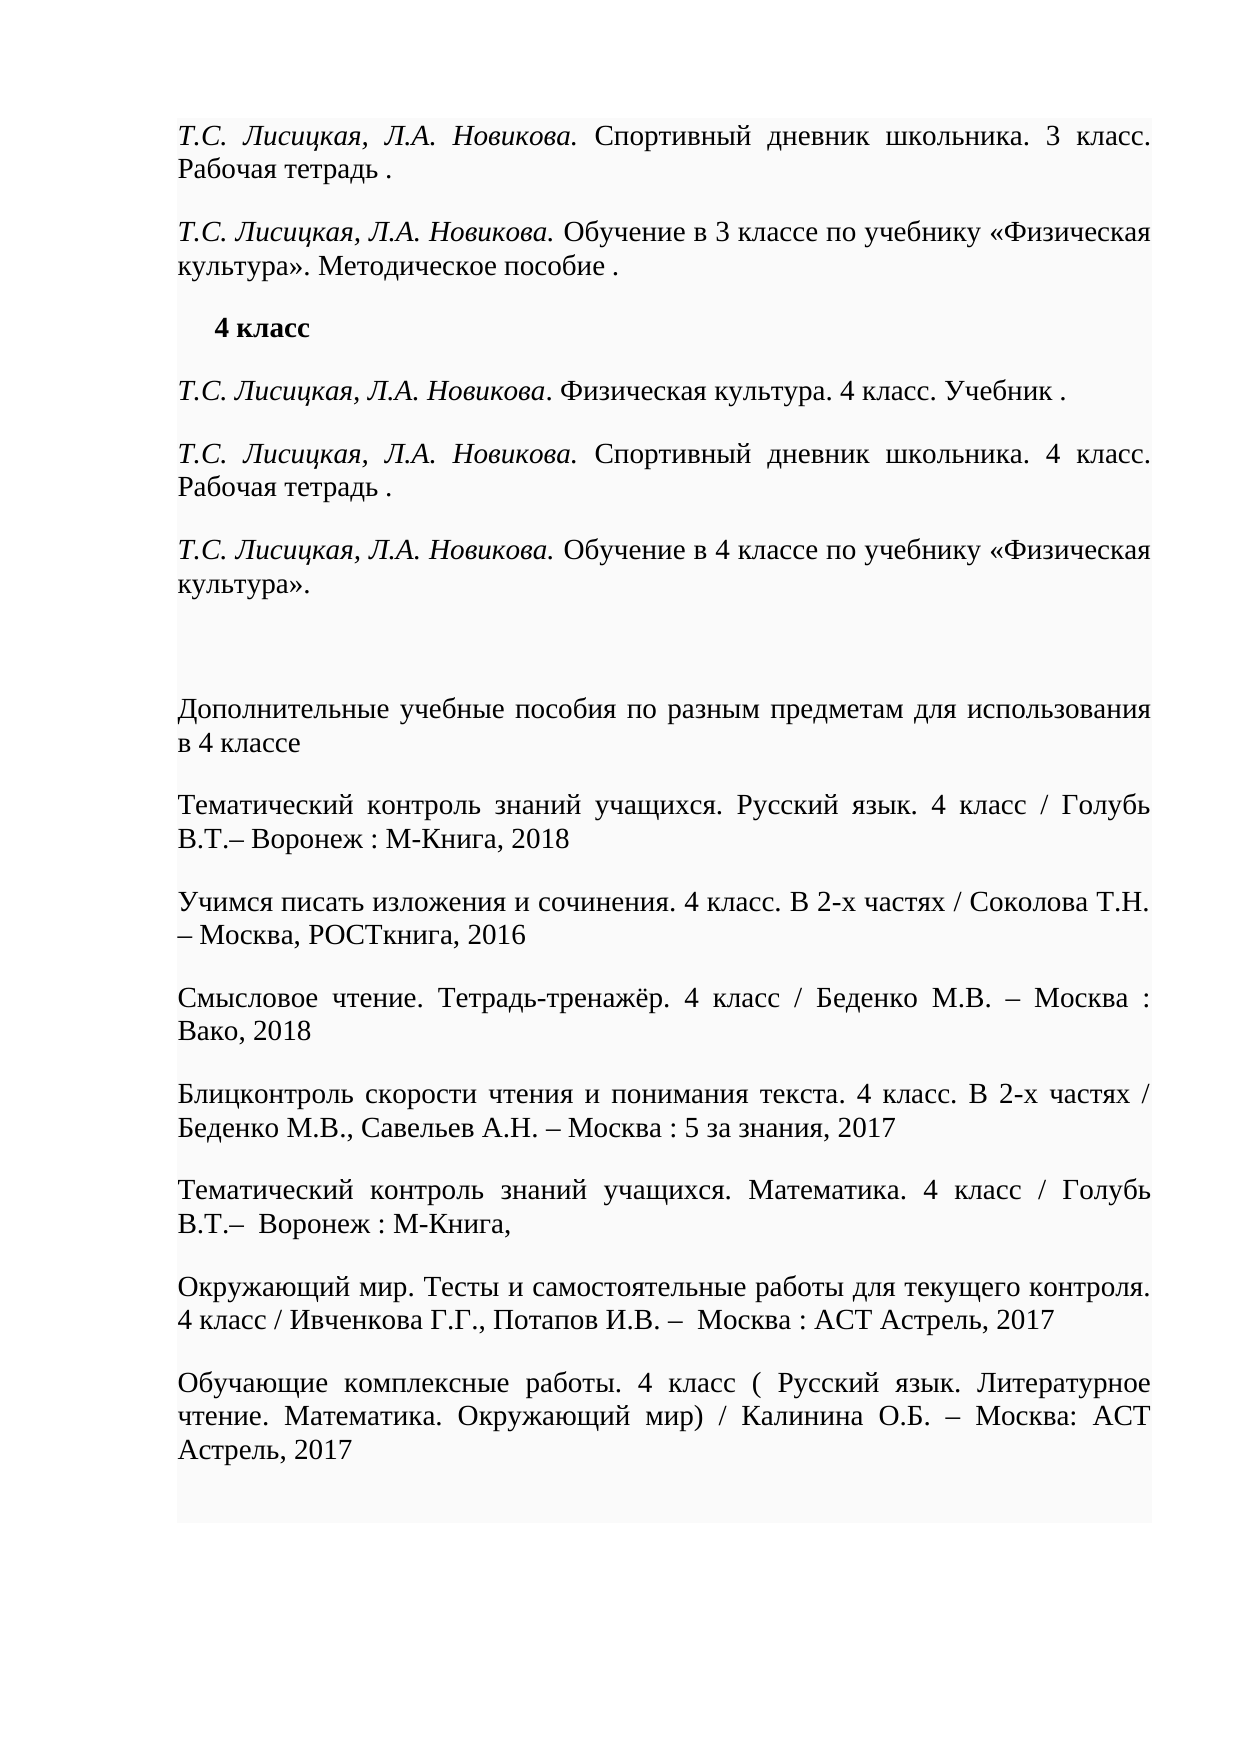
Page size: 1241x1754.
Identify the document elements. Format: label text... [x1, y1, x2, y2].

text Тематический контроль знаний учащихся. Русский язык. 4 класс / Голубь В.Т.– Воронеж : М-Книга, 2018 [177, 787, 1152, 854]
text Окружающий мир. Тесты и самостоятельные работы для текущего контроля. 4 класс / Ивченкова Г.Г., Потапов И.В. – Москва : АСТ Астрель, 2017 [177, 1269, 1152, 1336]
text Дополнительные учебные пособия по разным предметам для использования в 4 классе [177, 691, 1152, 758]
text Т.С. Лисицкая, Л.А. Новикова. Физическая культура. 4 класс. Учебник . [177, 373, 1152, 407]
text Блицконтроль скорости чтения и понимания текста. 4 класс. В 2-х частях / Беденко М.В., Савельев А.Н. – Москва : 5 за знания, 2017 [177, 1076, 1152, 1143]
text 4 класс [177, 311, 1152, 344]
text Т.С. Лисицкая, Л.А. Новикова. Обучение в 4 классе по учебнику «Физическая культура». [177, 532, 1152, 599]
text Обучающие комплексные работы. 4 класс ( Русский язык. Литературное чтение. Математика. Окружающий мир) / Калинина О.Б. – Москва: АСТ Астрель, 2017 [177, 1365, 1152, 1466]
text Смысловое чтение. Тетрадь-тренажёр. 4 класс / Беденко М.В. – Москва : Вако, 2018 [177, 980, 1152, 1047]
text Тематический контроль знаний учащихся. Математика. 4 класс / Голубь В.Т.– Воронеж : М-Книга, [177, 1172, 1152, 1239]
text Т.С. Лисицкая, Л.А. Новикова. Обучение в 3 классе по учебнику «Физическая культура». Методическое пособие . [177, 214, 1152, 281]
text Учимся писать изложения и сочинения. 4 класс. В 2-х частях / Соколова Т.Н. – Москва, РОСТкнига, 2016 [177, 884, 1152, 951]
text Т.С. Лисицкая, Л.А. Новикова. Спортивный дневник школьника. 4 класс. Рабочая тетрадь . [177, 436, 1152, 503]
text Т.С. Лисицкая, Л.А. Новикова. Спортивный дневник школьника. 3 класс. Рабочая тетрадь . [177, 118, 1152, 185]
